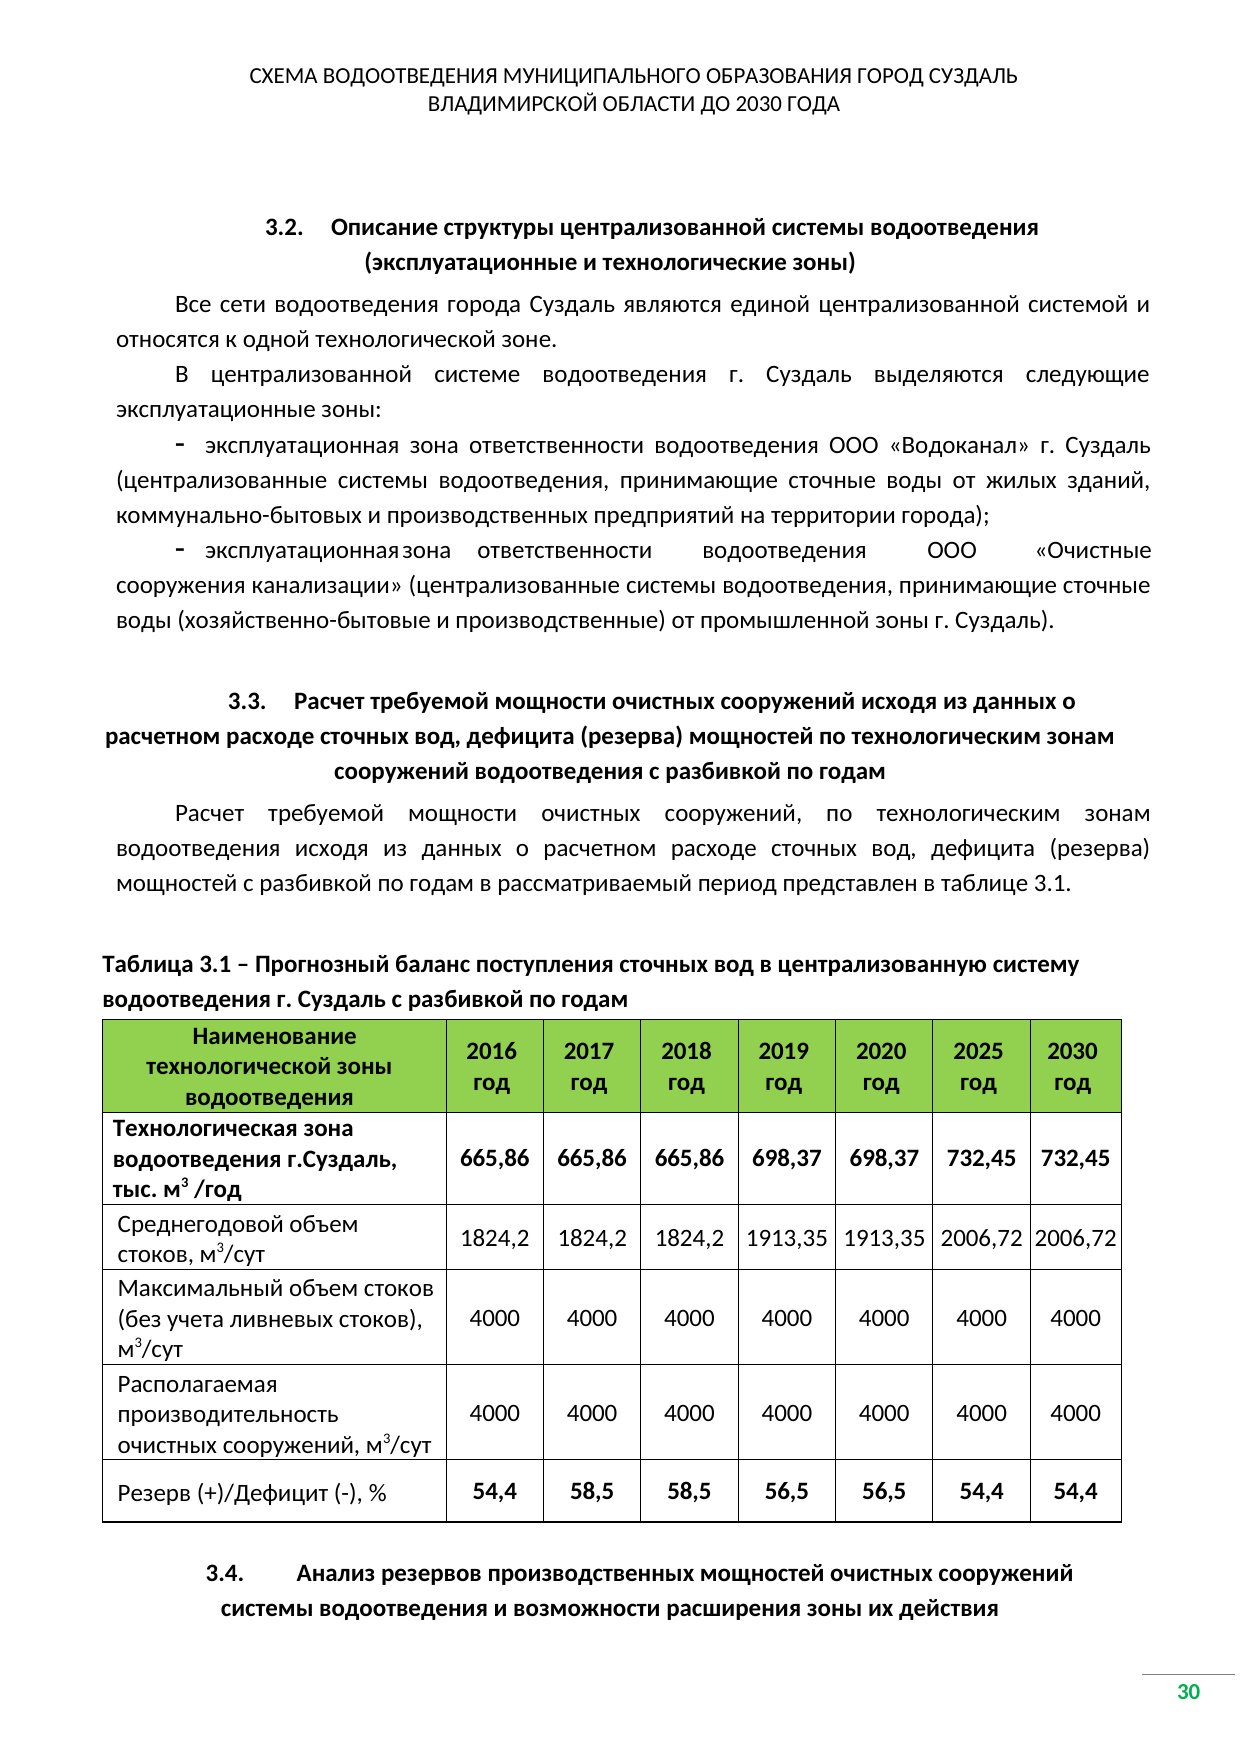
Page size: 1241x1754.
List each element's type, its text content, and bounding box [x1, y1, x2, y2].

table_cell 58,5 [641, 1460, 738, 1521]
table_cell 4000 [447, 1365, 543, 1459]
table_cell 58,5 [544, 1460, 640, 1521]
table_cell Технологическая зона водоотведения г.Суздаль, тыс. м3 /год [103, 1113, 446, 1204]
list эксплуатационная зона ответственности водоотведения ООО «Водоканал» г. Суздаль (централизованные системы водоотведения, принимающие сточные воды от жилых зданий, коммунально-бытовых и производственных предприятий на территории города); [116, 429, 1152, 529]
table_header 2019 год [739, 1020, 835, 1112]
table_cell Среднегодовой объем стоков, м3/сут [103, 1205, 446, 1269]
table_cell Максимальный объем стоков (без учета ливневых стоков), м3/сут [103, 1270, 446, 1364]
table_cell 56,5 [739, 1460, 835, 1521]
table_cell 56,5 [836, 1460, 932, 1521]
table_cell 4000 [1031, 1270, 1121, 1364]
table_cell Располагаемая производительность очистных сооружений, м3/сут [103, 1365, 446, 1459]
table_cell 2006,72 [1031, 1205, 1121, 1269]
table_header 2018 год [641, 1020, 738, 1112]
table_cell 4000 [1031, 1365, 1121, 1459]
table_cell 4000 [836, 1270, 932, 1364]
text Расчет требуемой мощности очистных сооружений, по технологическим зонам водоотведения исходя из данных о расчетном расходе сточных вод, дефицита (резерва) мощностей с разбивкой по годам в рассматриваемый период представлен в таблице 3.1. [116, 797, 1151, 897]
subtitle Расчет требуемой мощности очистных сооружений исходя из данных о расчетном расходе сточных вод, дефицита (резерва) мощностей по технологическим зонам сооружений водоотведения с разбивкой по годам [102, 685, 1118, 786]
table_cell 54,4 [1031, 1460, 1121, 1521]
table_header 2017 год [544, 1020, 640, 1112]
table_cell 4000 [641, 1270, 738, 1364]
text В централизованной системе водоотведения г. Суздаль выделяются следующие эксплуатационные зоны: [116, 358, 1151, 424]
table_cell 732,45 [933, 1113, 1030, 1204]
table_cell Резерв (+)/Дефицит (-), % [103, 1460, 446, 1521]
subtitle Описание структуры централизованной системы водоотведения (эксплуатационные и технологические зоны) [102, 211, 1118, 276]
table_cell 54,4 [447, 1460, 543, 1521]
table_header 2020 год [836, 1020, 932, 1112]
table_cell 4000 [933, 1270, 1030, 1364]
table_cell 698,37 [836, 1113, 932, 1204]
table_cell 4000 [544, 1365, 640, 1459]
list эксплуатационная зона ответственности водоотведения ООО «Очистные сооружения канализации» (централизованные системы водоотведения, принимающие сточные воды (хозяйственно-бытовые и производственные) от промышленной зоны г. Суздаль). [116, 534, 1152, 635]
table_cell 2006,72 [933, 1205, 1030, 1269]
table_cell 1824,2 [447, 1205, 543, 1269]
table_cell 4000 [641, 1365, 738, 1459]
table_cell 732,45 [1031, 1113, 1121, 1204]
table_cell 665,86 [447, 1113, 543, 1204]
text Все сети водоотведения города Суздаль являются единой централизованной системой и относятся к одной технологической зоне. [116, 288, 1151, 353]
table_cell 1824,2 [544, 1205, 640, 1269]
table_cell 4000 [447, 1270, 543, 1364]
text Таблица 3.1 – Прогнозный баланс поступления сточных вод в централизованную систему водоотведения г. Суздаль с разбивкой по годам [102, 949, 1144, 1014]
table_cell 4000 [933, 1365, 1030, 1459]
table_header 2030 год [1031, 1020, 1121, 1112]
table_header 2016 год [447, 1020, 543, 1112]
table_cell 665,86 [641, 1113, 738, 1204]
table_cell 1824,2 [641, 1205, 738, 1269]
table_header Наименование технологической зоны водоотведения [103, 1020, 446, 1112]
table_header 2025 год [933, 1020, 1030, 1112]
table_cell 54,4 [933, 1460, 1030, 1521]
subtitle Анализ резервов производственных мощностей очистных сооружений системы водоотведения и возможности расширения зоны их действия [102, 1557, 1118, 1623]
table_cell 4000 [836, 1365, 932, 1459]
table_cell 1913,35 [836, 1205, 932, 1269]
table_cell 4000 [739, 1270, 835, 1364]
table_cell 698,37 [739, 1113, 835, 1204]
table_cell 4000 [544, 1270, 640, 1364]
table_cell 4000 [739, 1365, 835, 1459]
table_cell 1913,35 [739, 1205, 835, 1269]
table_cell 665,86 [544, 1113, 640, 1204]
